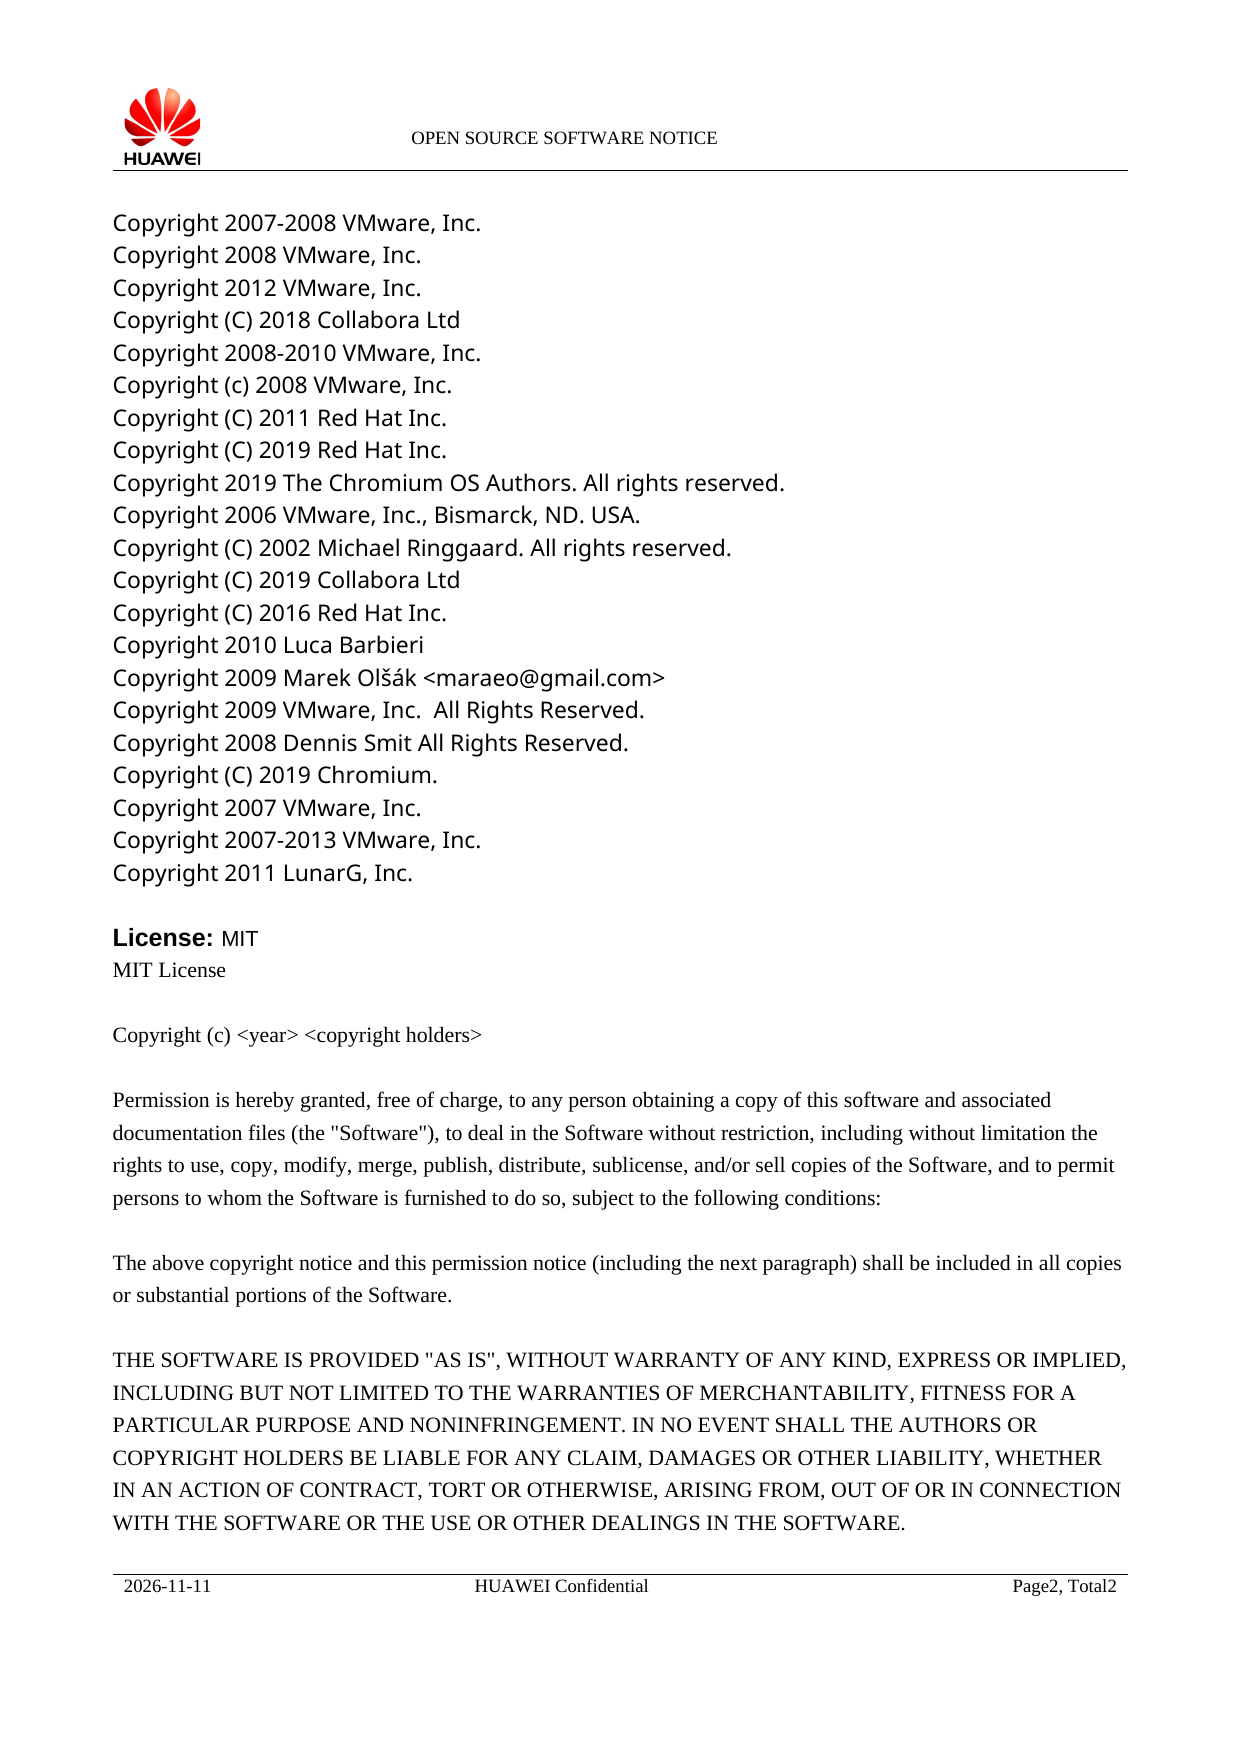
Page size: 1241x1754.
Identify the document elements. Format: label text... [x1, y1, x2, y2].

text MIT License Copyright (c) <year> <copyright holders> Permission is hereby granted, free of charge, to any person obtaining a copy of this software and associated documentation files (the "Software"), to deal in the Software without restriction, including without limitation the rights to use, copy, modify, merge, publish, distribute, sublicense, and/or sell copies of the Software, and to permit persons to whom the Software is furnished to do so, subject to the following conditions: The above copyright notice and this permission notice (including the next paragraph) shall be included in all copies or substantial portions of the Software. THE SOFTWARE IS PROVIDED "AS IS", WITHOUT WARRANTY OF ANY KIND, EXPRESS OR IMPLIED, INCLUDING BUT NOT LIMITED TO THE WARRANTIES OF MERCHANTABILITY, FITNESS FOR A PARTICULAR PURPOSE AND NONINFRINGEMENT. IN NO EVENT SHALL THE AUTHORS OR COPYRIGHT HOLDERS BE LIABLE FOR ANY CLAIM, DAMAGES OR OTHER LIABILITY, WHETHER IN AN ACTION OF CONTRACT, TORT OR OTHERWISE, ARISING FROM, OUT OF OR IN CONNECTION WITH THE SOFTWARE OR THE USE OR OTHER DEALINGS IN THE SOFTWARE. [112, 954, 1128, 1539]
picture [124, 88, 201, 165]
text License: MIT [112, 921, 1128, 954]
